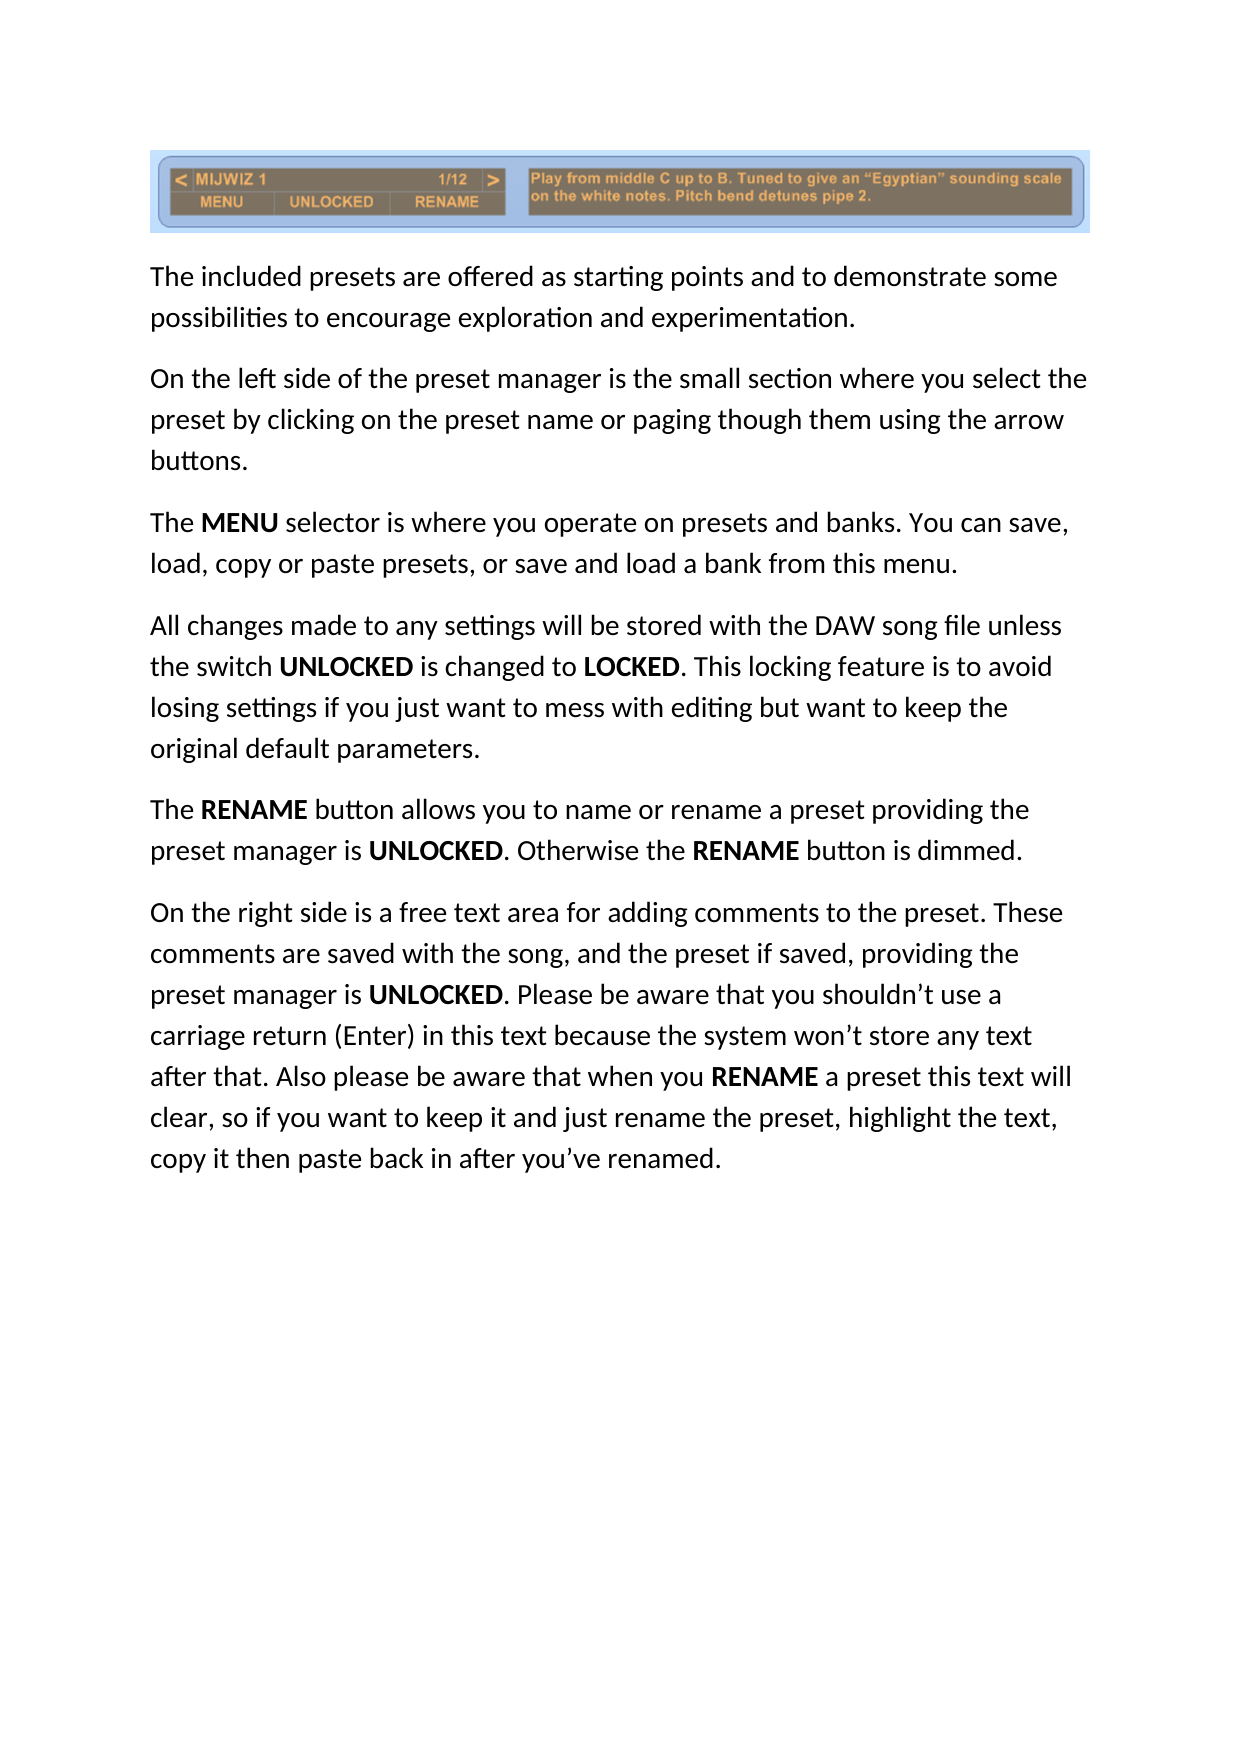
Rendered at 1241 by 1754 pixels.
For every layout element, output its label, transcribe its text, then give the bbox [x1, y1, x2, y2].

picture [150, 150, 1091, 233]
text The included presets are offered as starting points and to demonstrate some possibilities to encourage exploration and experimentation. [150, 258, 1090, 334]
text The RENAME button allows you to name or rename a preset providing the preset manager is UNLOCKED. Otherwise the RENAME button is dimmed. [150, 791, 1090, 868]
text On the right side is a free text area for adding comments to the preset. These comments are saved with the song, and the preset if saved, providing the preset manager is UNLOCKED. Please be aware that you shouldn’t use a carriage return (Enter) in this text because the system won’t store any text after that. Also please be aware that when you RENAME a preset this text will clear, so if you want to keep it and just rename the preset, highlight the text, copy it then paste back in after you’ve renamed. [150, 894, 1090, 1175]
text On the left side of the preset manager is the small section where you select the preset by clicking on the preset name or paging though them using the arrow buttons. [150, 361, 1090, 478]
text All changes made to any settings will be stored with the DAW song file unless the switch UNLOCKED is changed to LOCKED. This locking feature is to avoid losing settings if you just want to mess with editing but want to keep the original default parameters. [150, 607, 1090, 765]
text The MENU selector is where you operate on presets and banks. You can save, load, copy or paste presets, or save and load a bank from this menu. [150, 504, 1090, 581]
